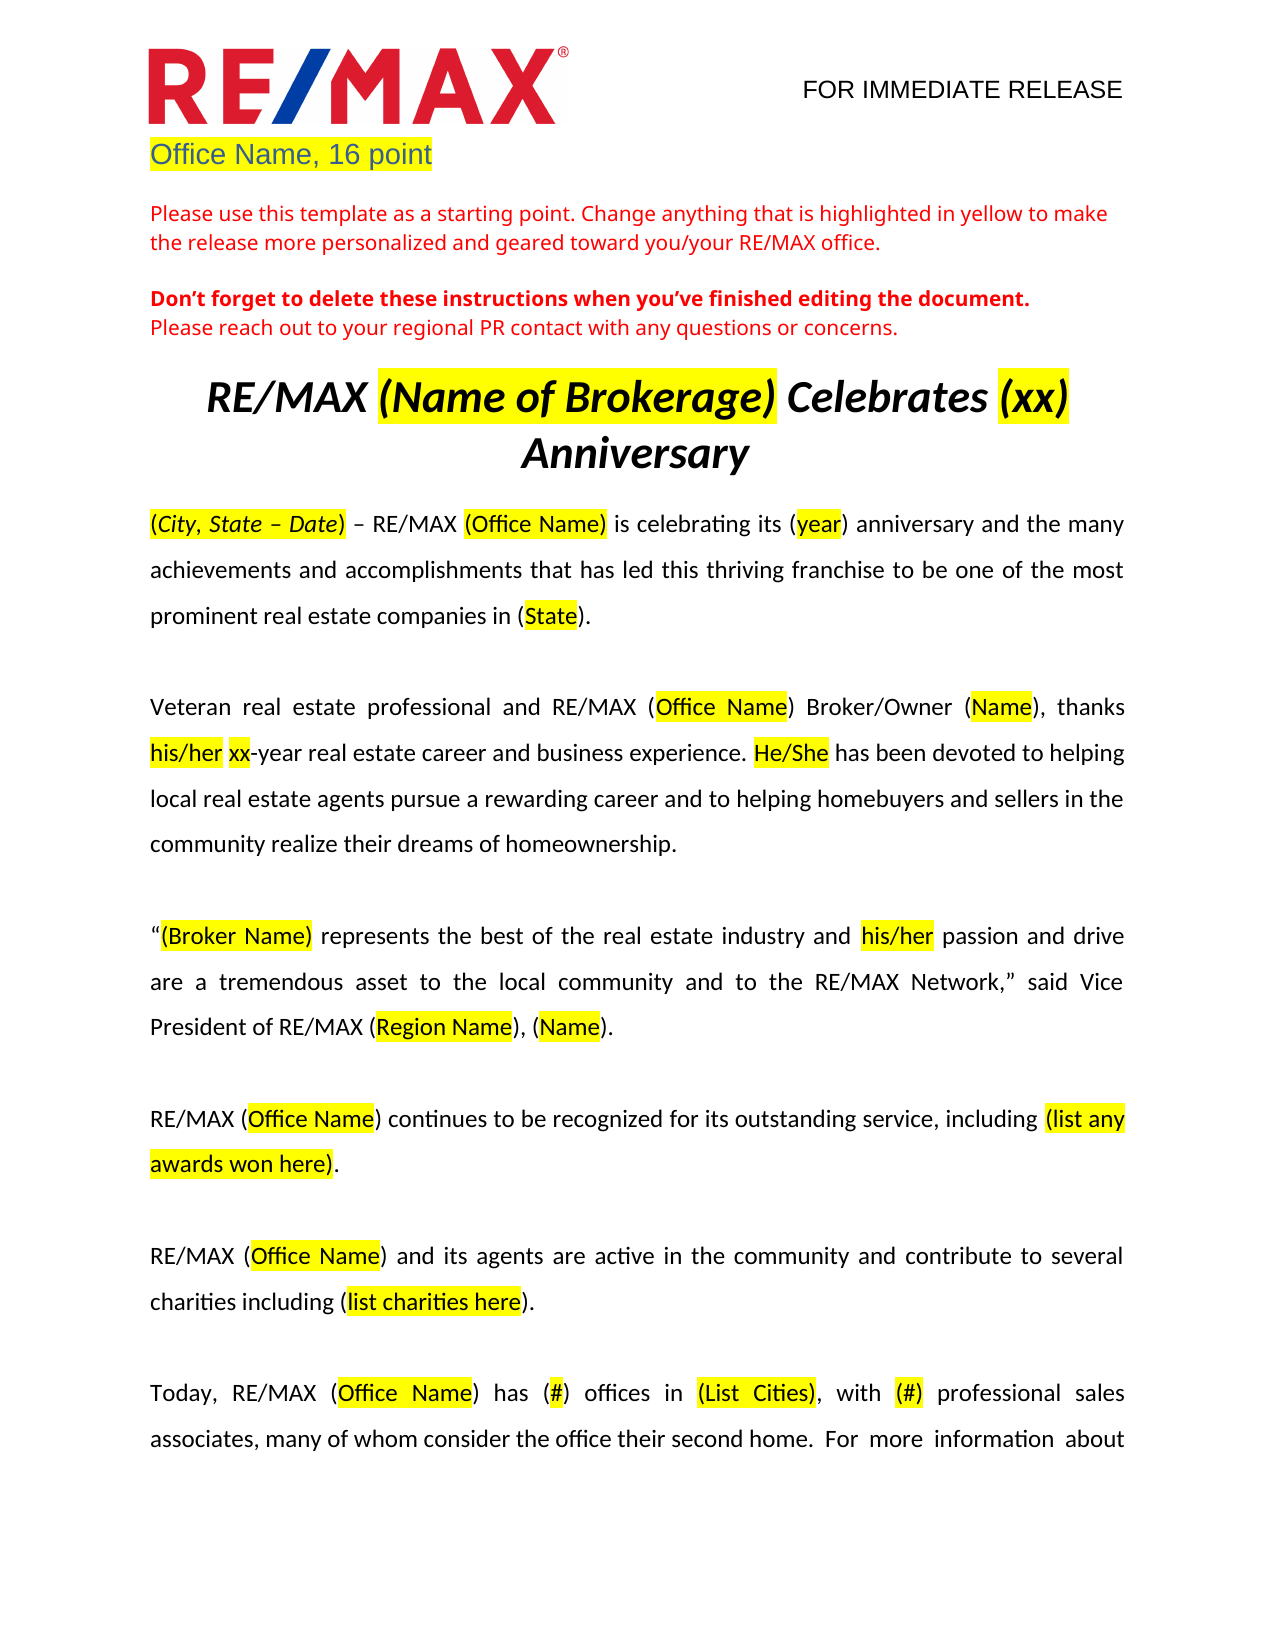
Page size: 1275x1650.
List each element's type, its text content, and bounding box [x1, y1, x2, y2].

text Please reach out to your regional PR contact with any questions or concerns. [150, 313, 1125, 341]
text “(Broker Name) represents the best of the real estate industry and his/her passion and drive are a tremendous asset to the local community and to the RE/MAX Network,” said Vice President of RE/MAX (Region Name), (Name). [150, 920, 1125, 1042]
text Don’t forget to delete these instructions when you’ve finished editing the document. [150, 284, 1125, 313]
text Please use this template as a starting point. Change anything that is highlighted in yellow to make the release more personalized and geared toward you/your RE/MAX office. [150, 199, 1125, 256]
text Veteran real estate professional and RE/MAX (Office Name) Broker/Owner (Name), thanks his/her xx-year real estate career and business experience. He/She has been devoted to helping local real estate agents pursue a rewarding career and to helping homebuyers and sellers in the community realize their dreams of homeownership. [150, 691, 1125, 859]
text RE/MAX (Office Name) continues to be recognized for its outstanding service, including (list any awards won here). [150, 1103, 1125, 1179]
text RE/MAX (Office Name) and its agents are active in the community and contribute to several charities including (list charities here). [150, 1240, 1125, 1316]
text (City, State – Date) – RE/MAX (Office Name) is celebrating its (year) anniversary and the many achievements and accomplishments that has led this thriving franchise to be one of the most prominent real estate companies in (State). [150, 508, 1125, 630]
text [150, 1377, 1125, 1453]
text RE/MAX (Name of Brokerage) Celebrates (xx) Anniversary [150, 368, 1125, 480]
picture [148, 46, 569, 124]
